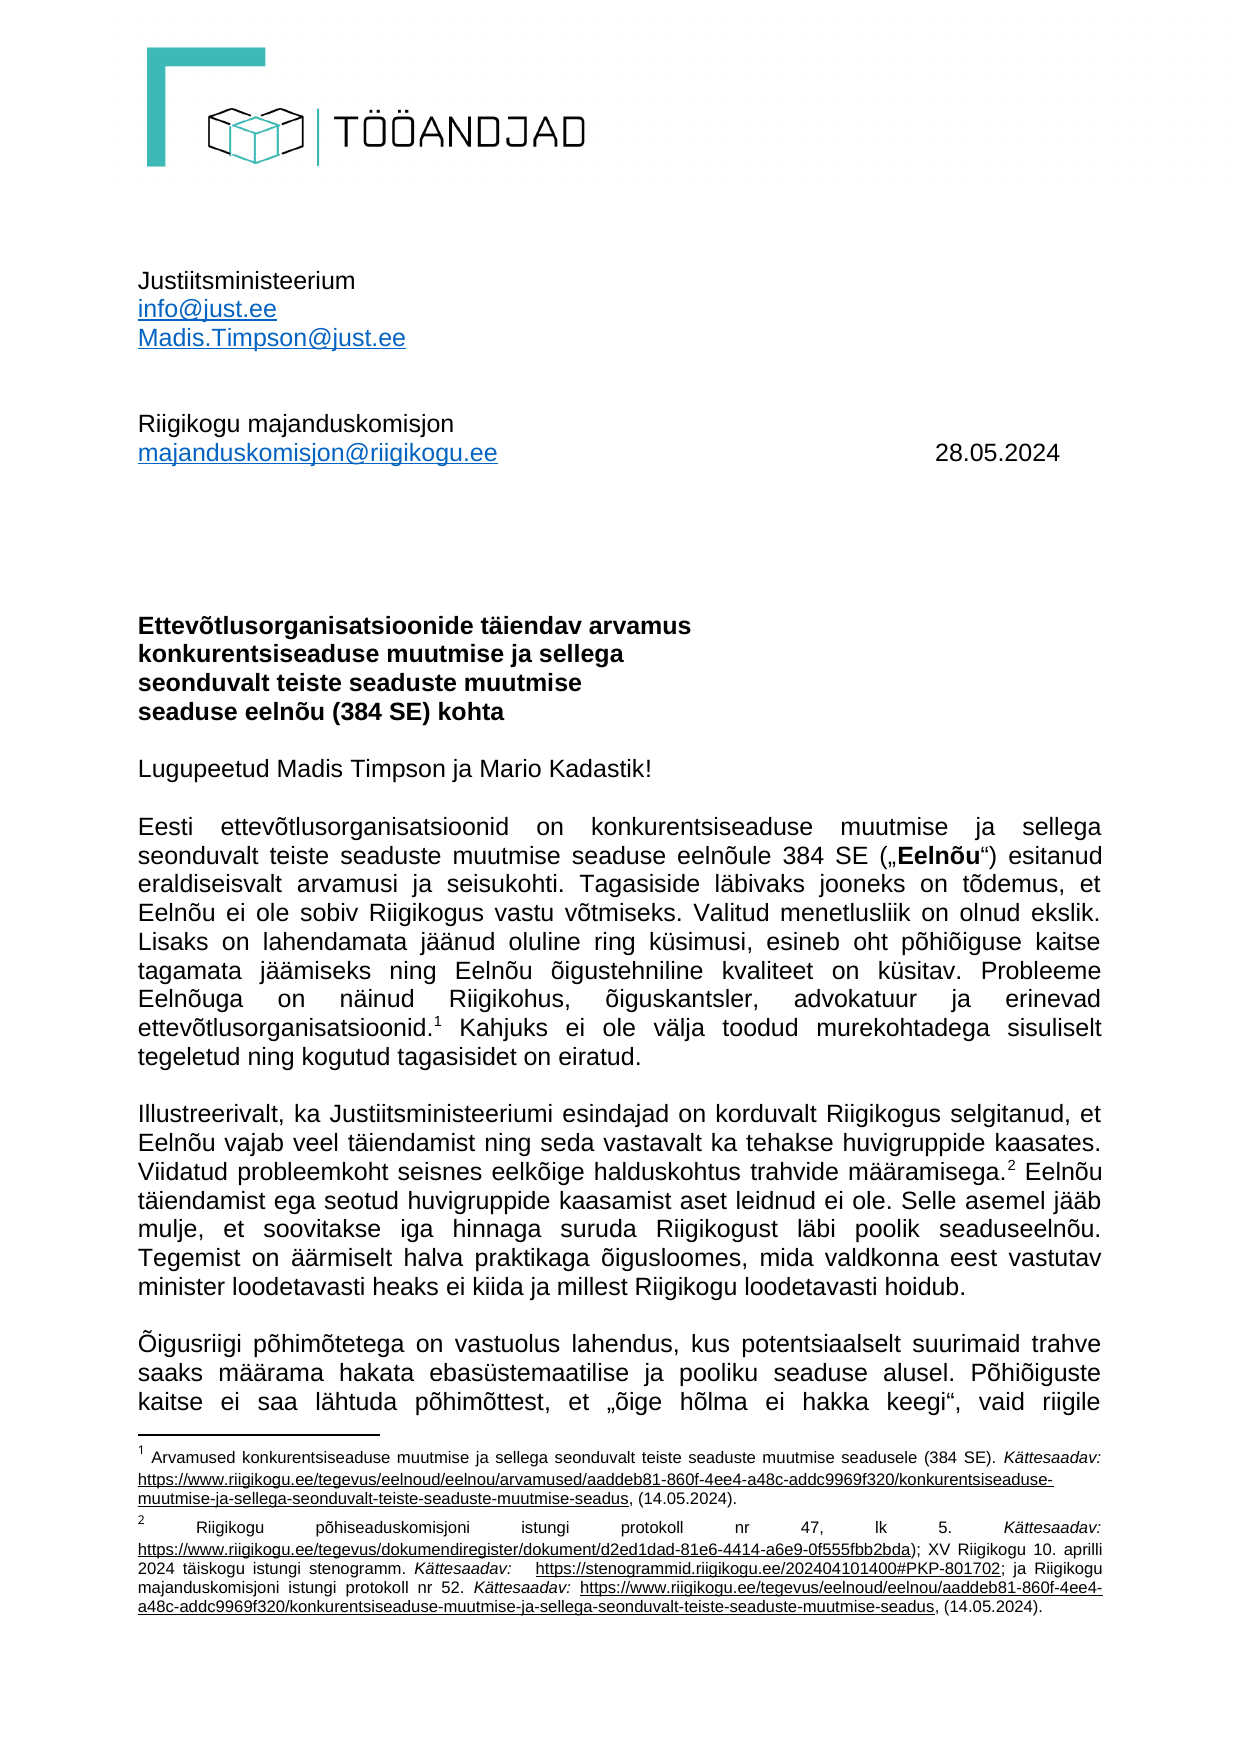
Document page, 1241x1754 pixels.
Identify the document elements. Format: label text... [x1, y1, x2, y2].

text info@just.ee [138, 294, 1103, 323]
text majanduskomisjon@riigikogu.ee 28.05.2024 [138, 438, 1103, 467]
text Eesti ettevõtlusorganisatsioonid on konkurentsiseaduse muutmise ja sellega seonduvalt teiste seaduste muutmise seaduse eelnõule 384 SE („Eelnõu“) esitanud eraldiseisvalt arvamusi ja seisukohti. Tagasiside läbivaks jooneks on tõdemus, et Eelnõu ei ole sobiv Riigikogus vastu võtmiseks. Valitud menetlusliik on olnud ekslik. Lisaks on lahendamata jäänud oluline ring küsimusi, esineb oht põhiõiguse kaitse tagamata jäämiseks ning Eelnõu õigustehniline kvaliteet on küsitav. Probleeme Eelnõuga on näinud Riigikohus, õiguskantsler, advokatuur ja erinevad ettevõtlusorganisatsioonid. Kahjuks ei ole välja toodud murekohtadega sisuliselt tegeletud ning kogutud tagasisidet on eiratud. [138, 812, 1103, 1071]
text seaduse eelnõu (384 SE) kohta [138, 697, 1103, 726]
text konkurentsiseaduse muutmise ja sellega [138, 639, 1103, 668]
text Illustreerivalt, ka Justiitsministeeriumi esindajad on korduvalt Riigikogus selgitanud, et Eelnõu vajab veel täiendamist ning seda vastavalt ka tehakse huvigruppide kaasates. Viidatud probleemkoht seisnes eelkõige halduskohtus trahvide määramisega. Eelnõu täiendamist ega seotud huvigruppide kaasamist aset leidnud ei ole. Selle asemel jääb mulje, et soovitakse iga hinnaga suruda Riigikogust läbi poolik seaduseelnõu. Tegemist on äärmiselt halva praktikaga õigusloomes, mida valdkonna eest vastutav minister loodetavasti heaks ei kiida ja millest Riigikogu loodetavasti hoidub. [138, 1099, 1103, 1301]
text Madis.Timpson@just.ee [138, 323, 1103, 352]
text seonduvalt teiste seaduste muutmise [138, 668, 1103, 697]
text Ettevõtlusorganisatsioonide täiendav arvamus [138, 611, 1103, 639]
text Justiitsministeerium [138, 266, 1103, 294]
text Lugupeetud Madis Timpson ja Mario Kadastik! [138, 754, 1103, 783]
text Riigikogu majanduskomisjon [138, 409, 1103, 438]
picture [103, 0, 1241, 207]
